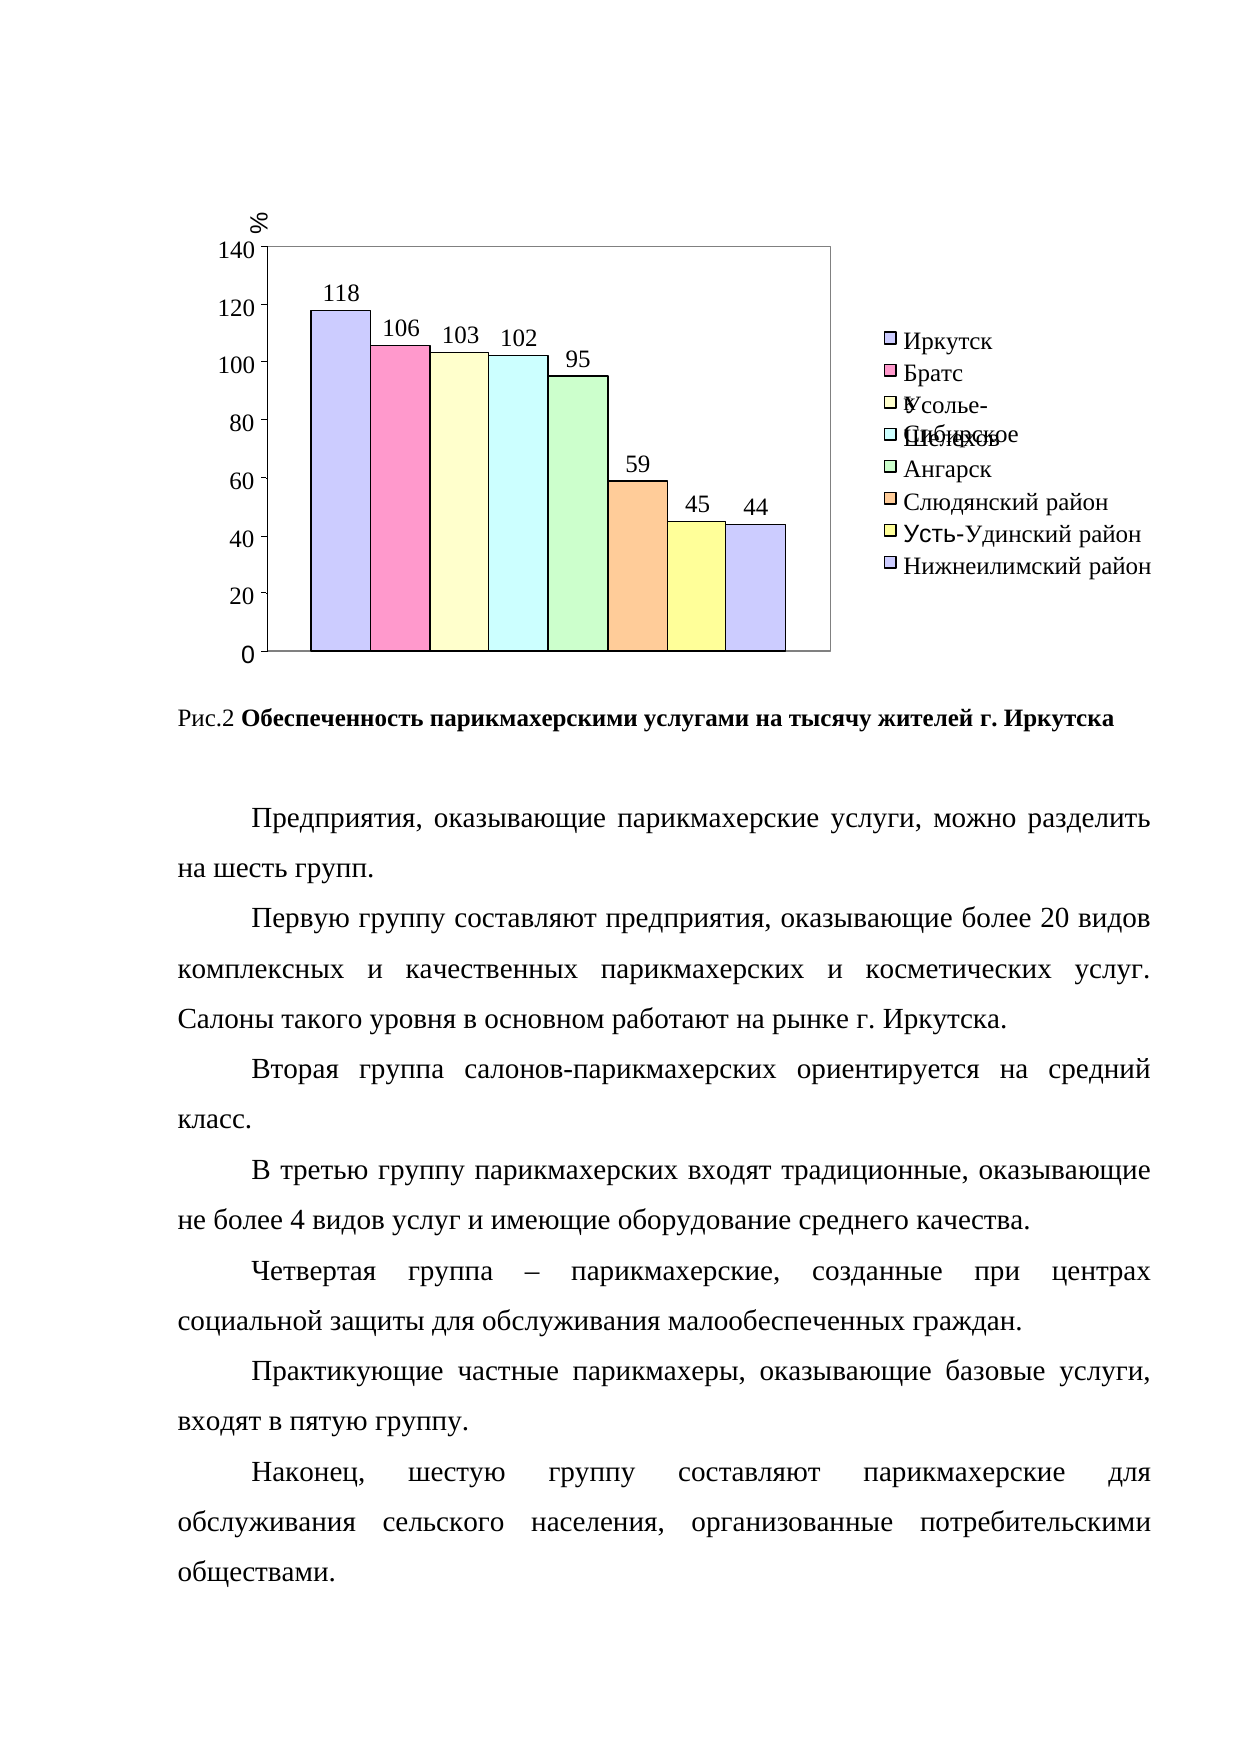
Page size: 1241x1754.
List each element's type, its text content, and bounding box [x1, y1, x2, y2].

text Предприятия, оказывающие парикмахерские услуги, можно разделить на шесть групп. [177, 800, 1152, 884]
text В третью группу парикмахерских входят традиционные, оказывающие не более 4 видов услуг и имеющие оборудование среднего качества. [177, 1152, 1152, 1236]
text Наконец, шестую группу составляют парикмахерские для обслуживания сельского населения, организованные потребительскими обществами. [177, 1454, 1152, 1588]
text Первую группу составляют предприятия, оказывающие более 20 видов комплексных и качественных парикмахерских и косметических услуг. Салоны такого уровня в основном работают на рынке г. Иркутска. [177, 900, 1152, 1034]
text Четвертая группа – парикмахерские, созданные при центрах социальной защиты для обслуживания малообеспеченных граждан. [177, 1253, 1152, 1336]
text Практикующие частные парикмахеры, оказывающие базовые услуги, входят в пятую группу. [177, 1353, 1152, 1437]
text Вторая группа салонов-парикмахерских ориентируется на средний класс. [177, 1051, 1152, 1135]
